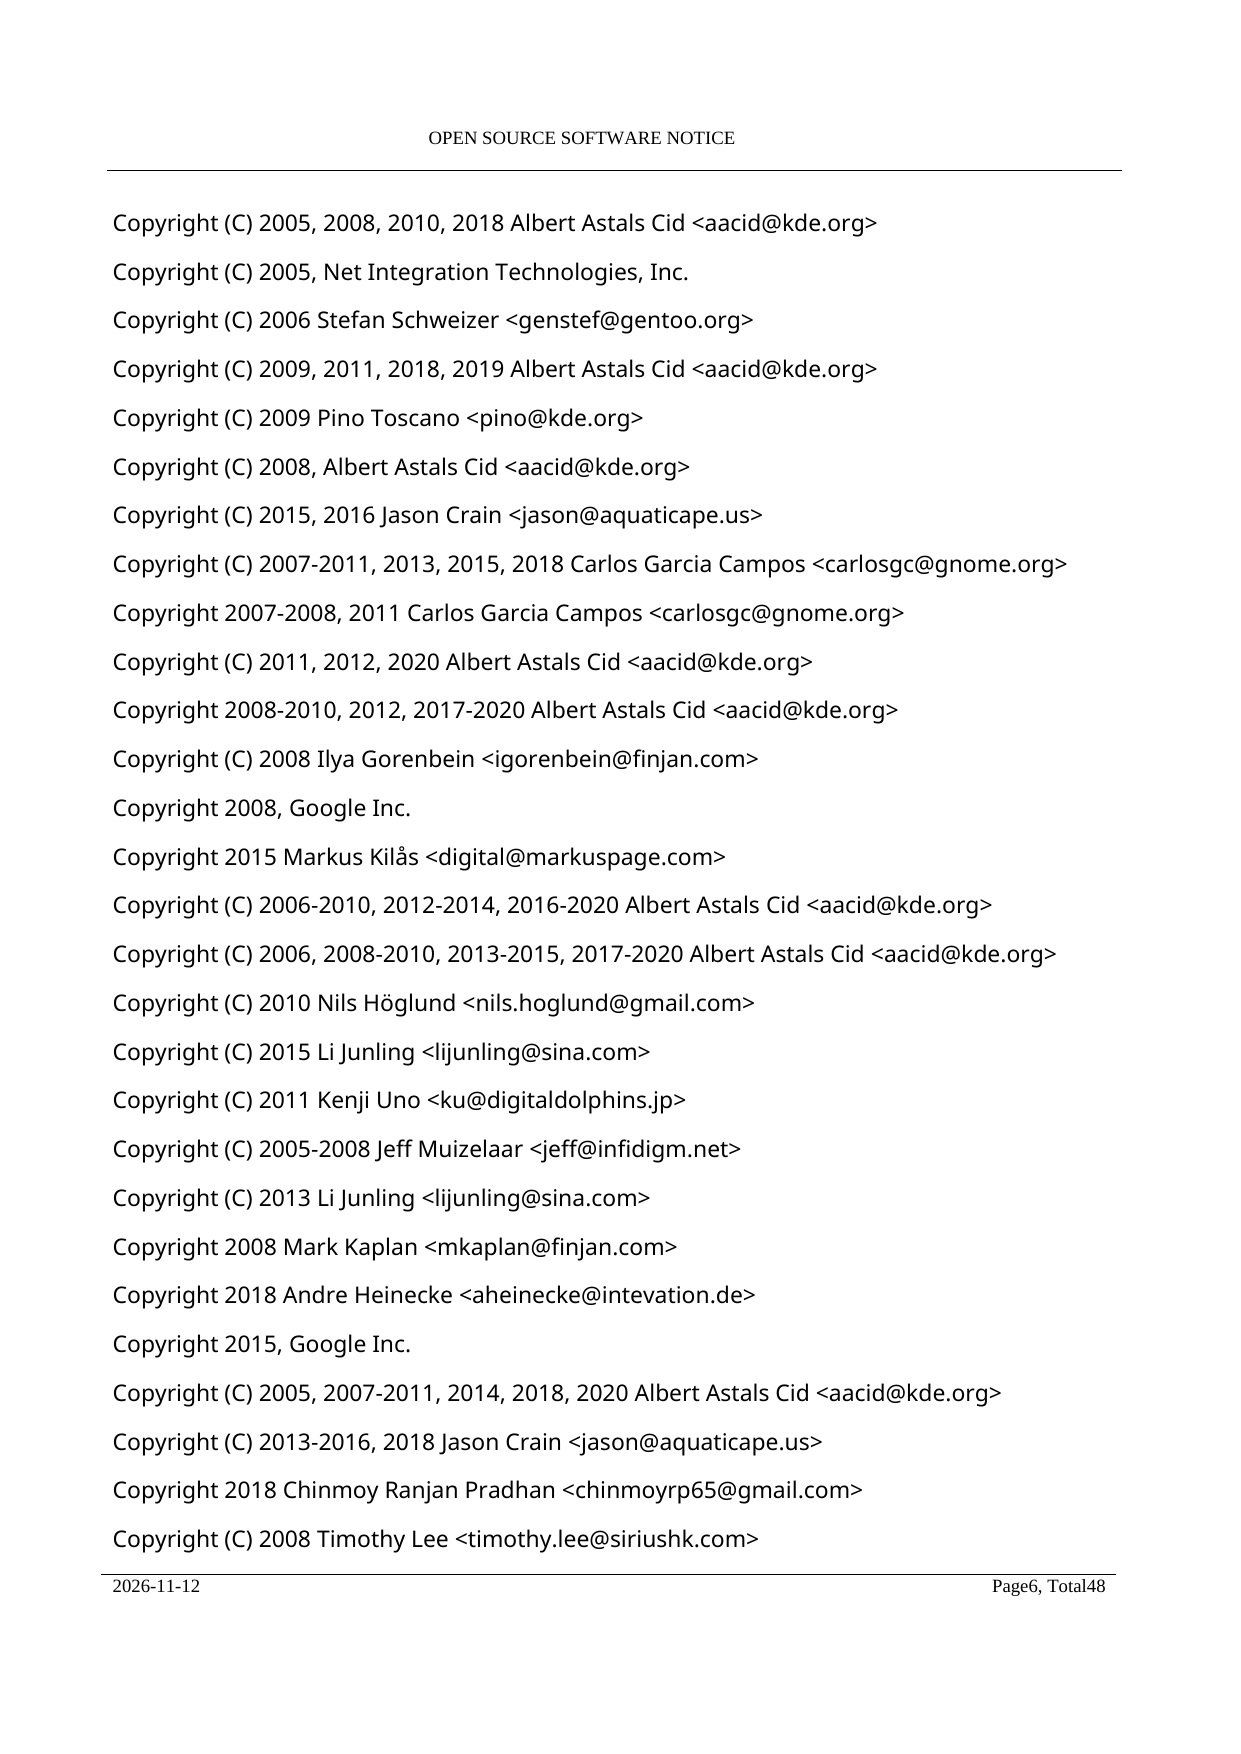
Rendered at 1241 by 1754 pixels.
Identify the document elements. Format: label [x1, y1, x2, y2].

text [112, 206, 1128, 1555]
